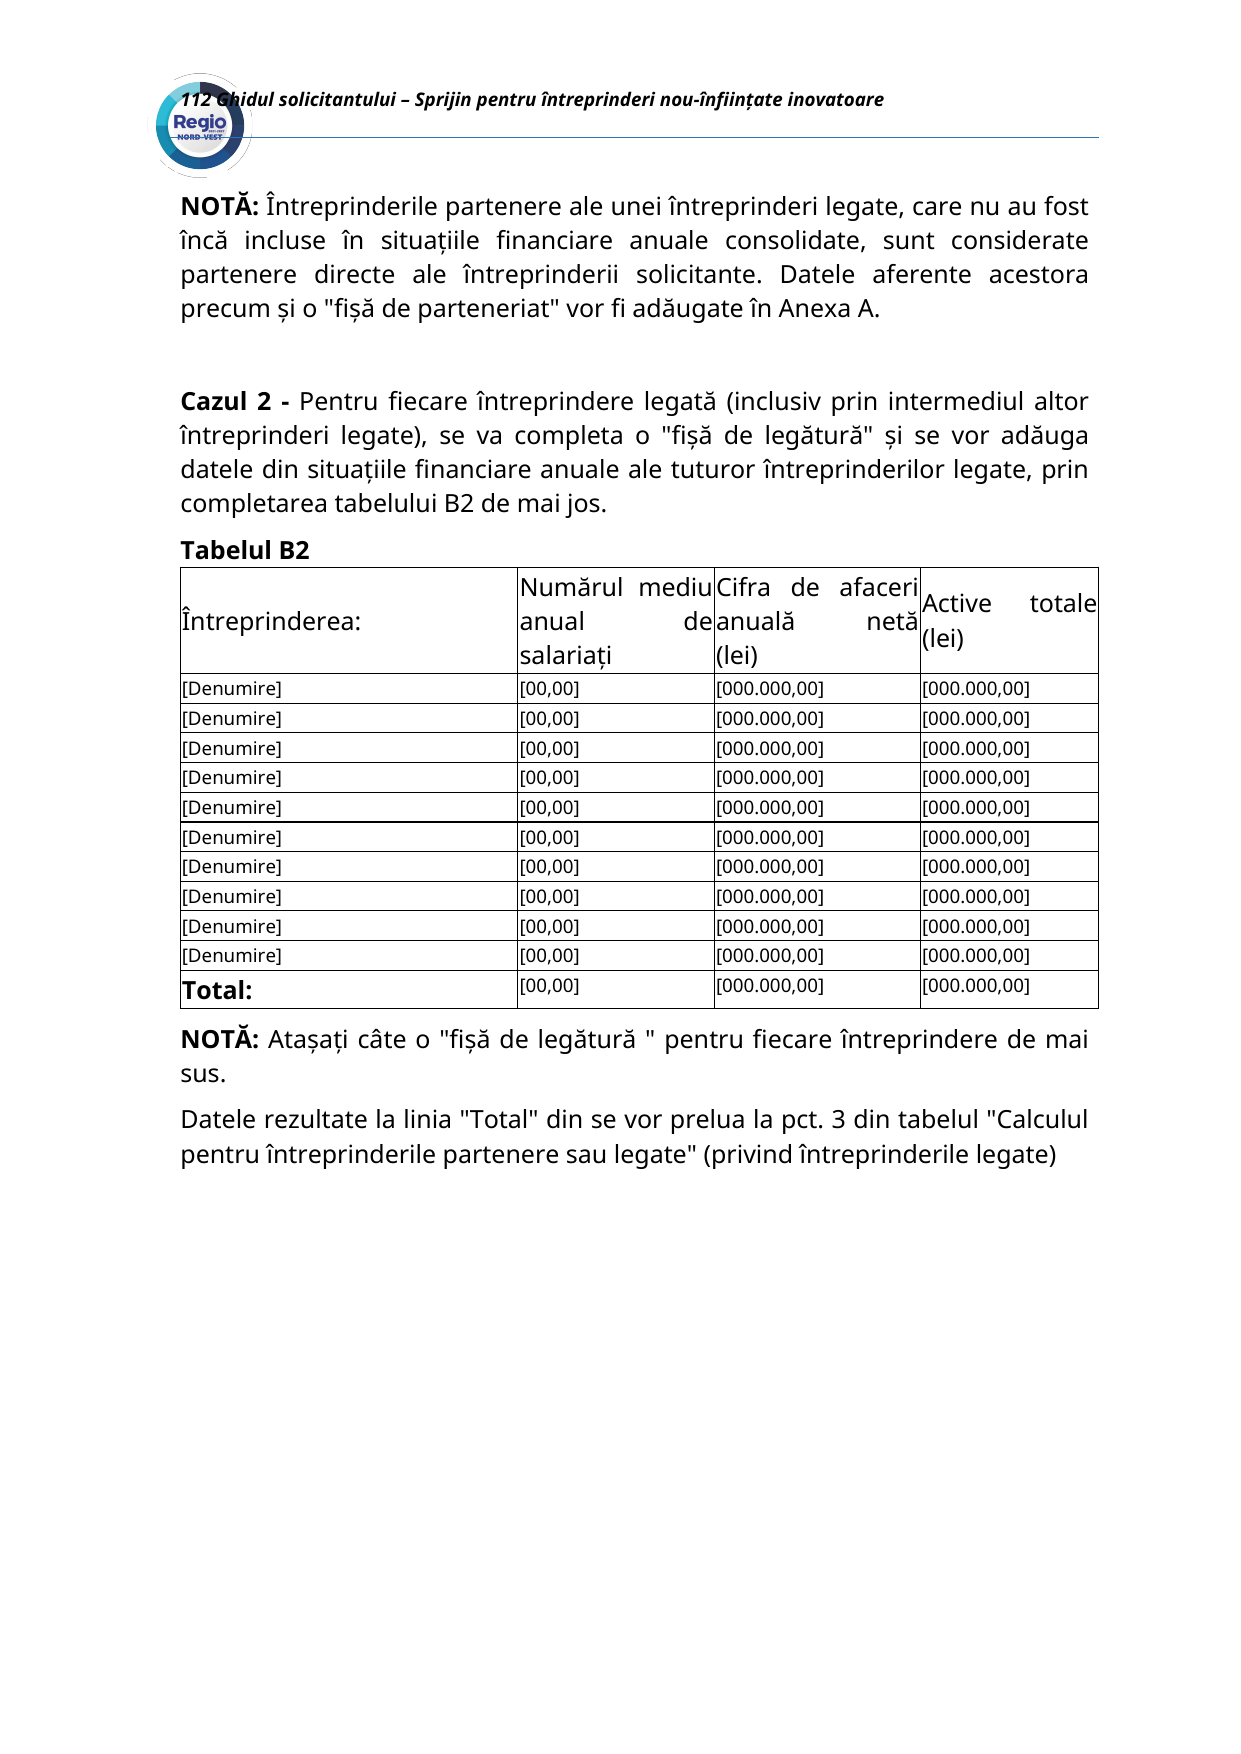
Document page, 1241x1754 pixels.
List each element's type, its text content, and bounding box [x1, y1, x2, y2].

table_cell [181, 882, 517, 910]
table_cell [921, 911, 1098, 940]
table_cell [921, 763, 1098, 792]
table_cell [715, 733, 920, 762]
table_cell [518, 941, 714, 970]
table_header Întreprinderea: [181, 568, 517, 673]
picture [147, 73, 253, 178]
table_cell [518, 852, 714, 881]
table_header Numărul mediu anual de salariaţi [518, 568, 714, 673]
table_cell [921, 941, 1098, 970]
table_cell [181, 852, 517, 881]
table_cell [715, 704, 920, 732]
text Datele rezultate la linia "Total" din se vor prelua la pct. 3 din tabelul "Calculul pentru întreprinderile partenere sau legate" (privind întreprinderile legate) [180, 1102, 1090, 1170]
table_cell [181, 704, 517, 732]
table_cell [181, 823, 517, 851]
table_cell [715, 763, 920, 792]
table_cell [181, 733, 517, 762]
table_cell [715, 971, 920, 1008]
table_cell [518, 793, 714, 821]
text NOTĂ: Întreprinderile partenere ale unei întreprinderi legate, care nu au fost încă incluse în situaţiile financiare anuale consolidate, sunt considerate partenere directe ale întreprinderii solicitante. Datele aferente acestora precum şi o "fişă de parteneriat" vor fi adăugate în Anexa A. [180, 188, 1090, 325]
table_cell [715, 911, 920, 940]
table_cell Total: [181, 971, 517, 1008]
table_cell [715, 674, 920, 703]
text NOTĂ: Ataşaţi câte o "fişă de legătură " pentru fiecare întreprindere de mai sus. [180, 1022, 1090, 1090]
table_cell [921, 971, 1098, 1008]
table_cell [518, 971, 714, 1008]
table_cell [181, 674, 517, 703]
text Cazul 2 - Pentru fiecare întreprindere legată (inclusiv prin intermediul altor întreprinderi legate), se va completa o "fişă de legătură" şi se vor adăuga datele din situaţiile financiare anuale ale tuturor întreprinderilor legate, prin completarea tabelului B2 de mai jos. [180, 384, 1090, 520]
table_cell [921, 704, 1098, 732]
table_cell [181, 911, 517, 940]
table_cell [518, 763, 714, 792]
table_header Cifra de afaceri anuală netă (lei) [715, 568, 920, 673]
table_cell [921, 793, 1098, 821]
table_cell [181, 793, 517, 821]
table_cell [921, 733, 1098, 762]
table_cell [181, 941, 517, 970]
table_cell [715, 941, 920, 970]
table_cell [518, 882, 714, 910]
table_cell [921, 674, 1098, 703]
table_cell [715, 793, 920, 821]
table_cell [715, 882, 920, 910]
table_cell [518, 674, 714, 703]
table_cell [921, 852, 1098, 881]
table_cell [715, 852, 920, 881]
table_cell [921, 882, 1098, 910]
table_cell [518, 823, 714, 851]
table_cell [921, 823, 1098, 851]
table_header Active totale (lei) [921, 568, 1098, 673]
table_cell [518, 911, 714, 940]
table_cell [715, 823, 920, 851]
table_cell [518, 733, 714, 762]
table_cell [181, 763, 517, 792]
subtitle Tabelul B2 [180, 532, 1090, 567]
table_cell [518, 704, 714, 732]
